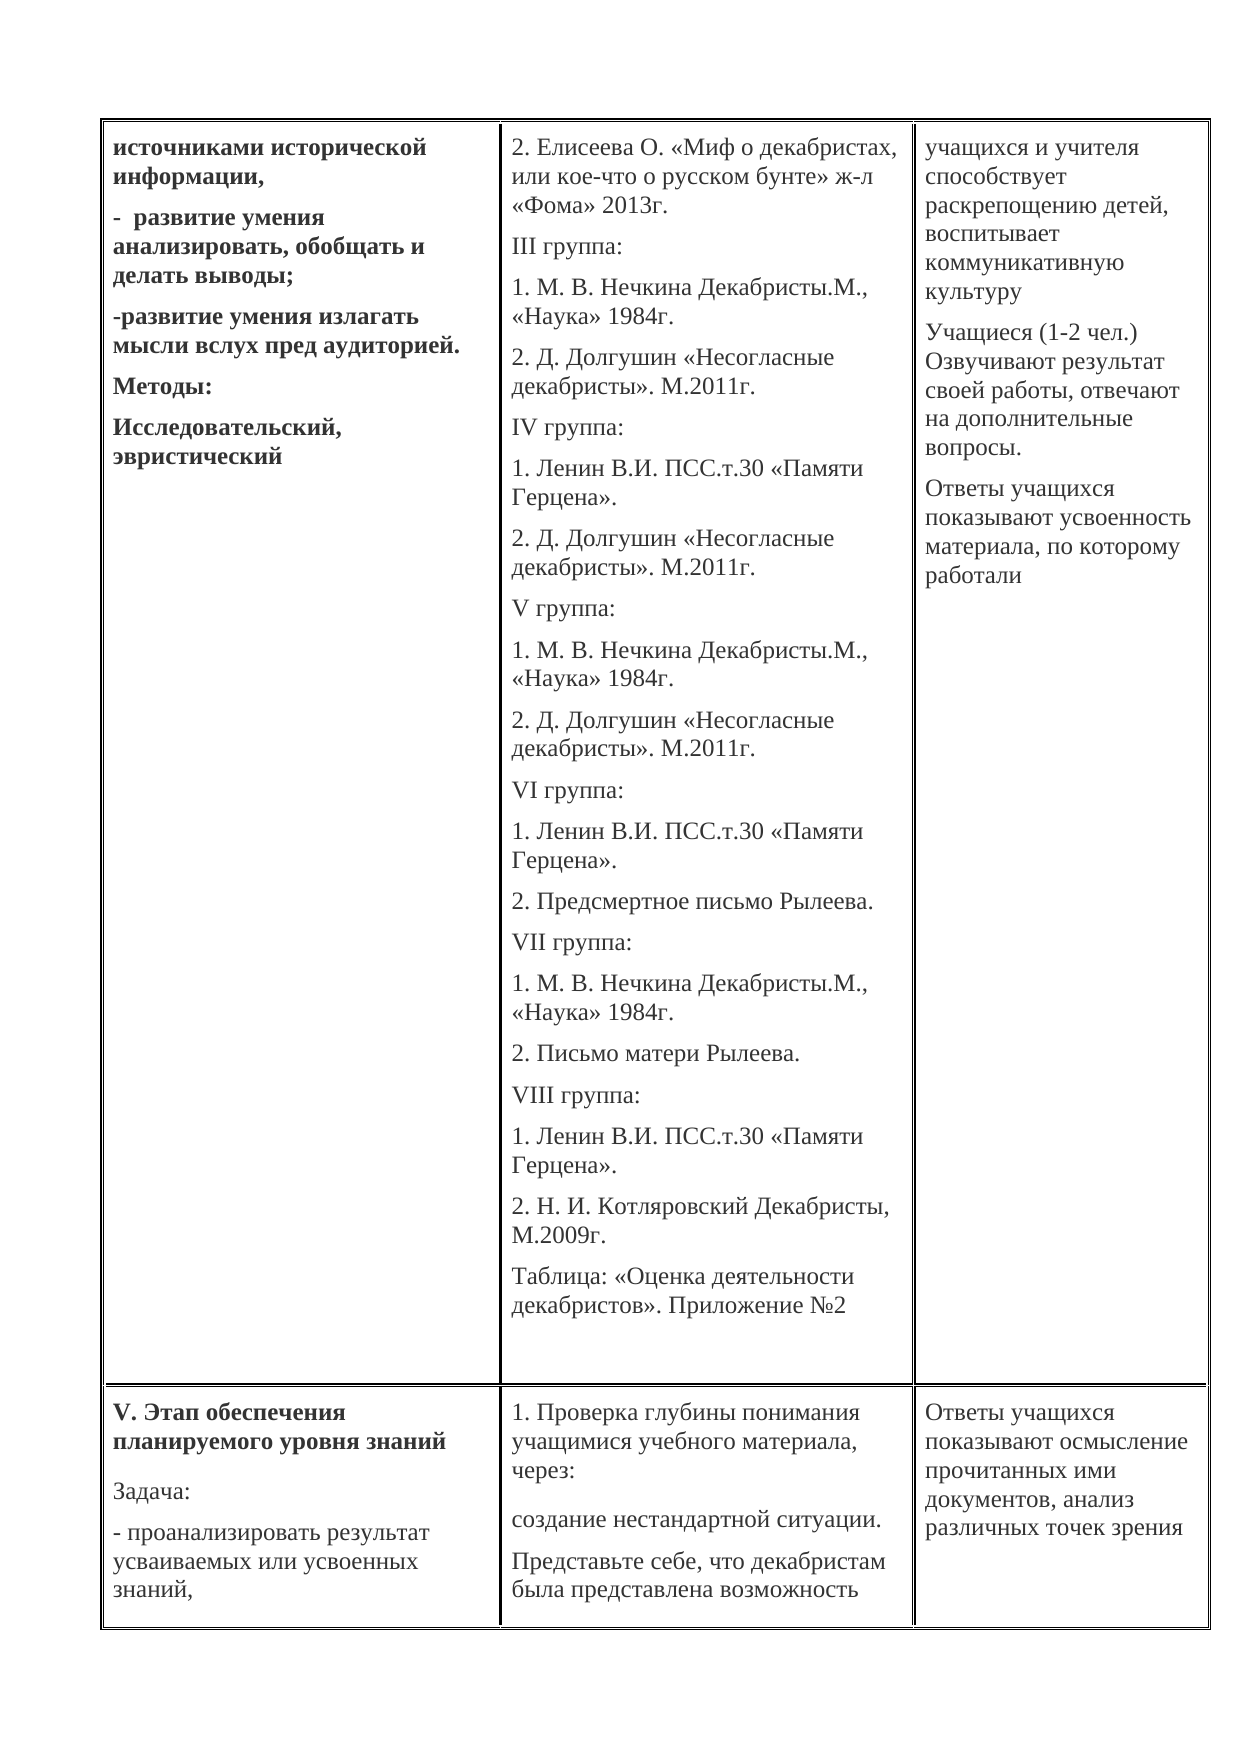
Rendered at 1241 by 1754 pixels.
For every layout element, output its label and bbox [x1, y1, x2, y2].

table_cell [104, 122, 500, 1383]
table_cell [914, 1383, 1208, 1627]
table_cell [914, 122, 1208, 1383]
table_cell [500, 120, 914, 1383]
table_cell [500, 1383, 914, 1627]
table_cell [104, 1383, 500, 1627]
